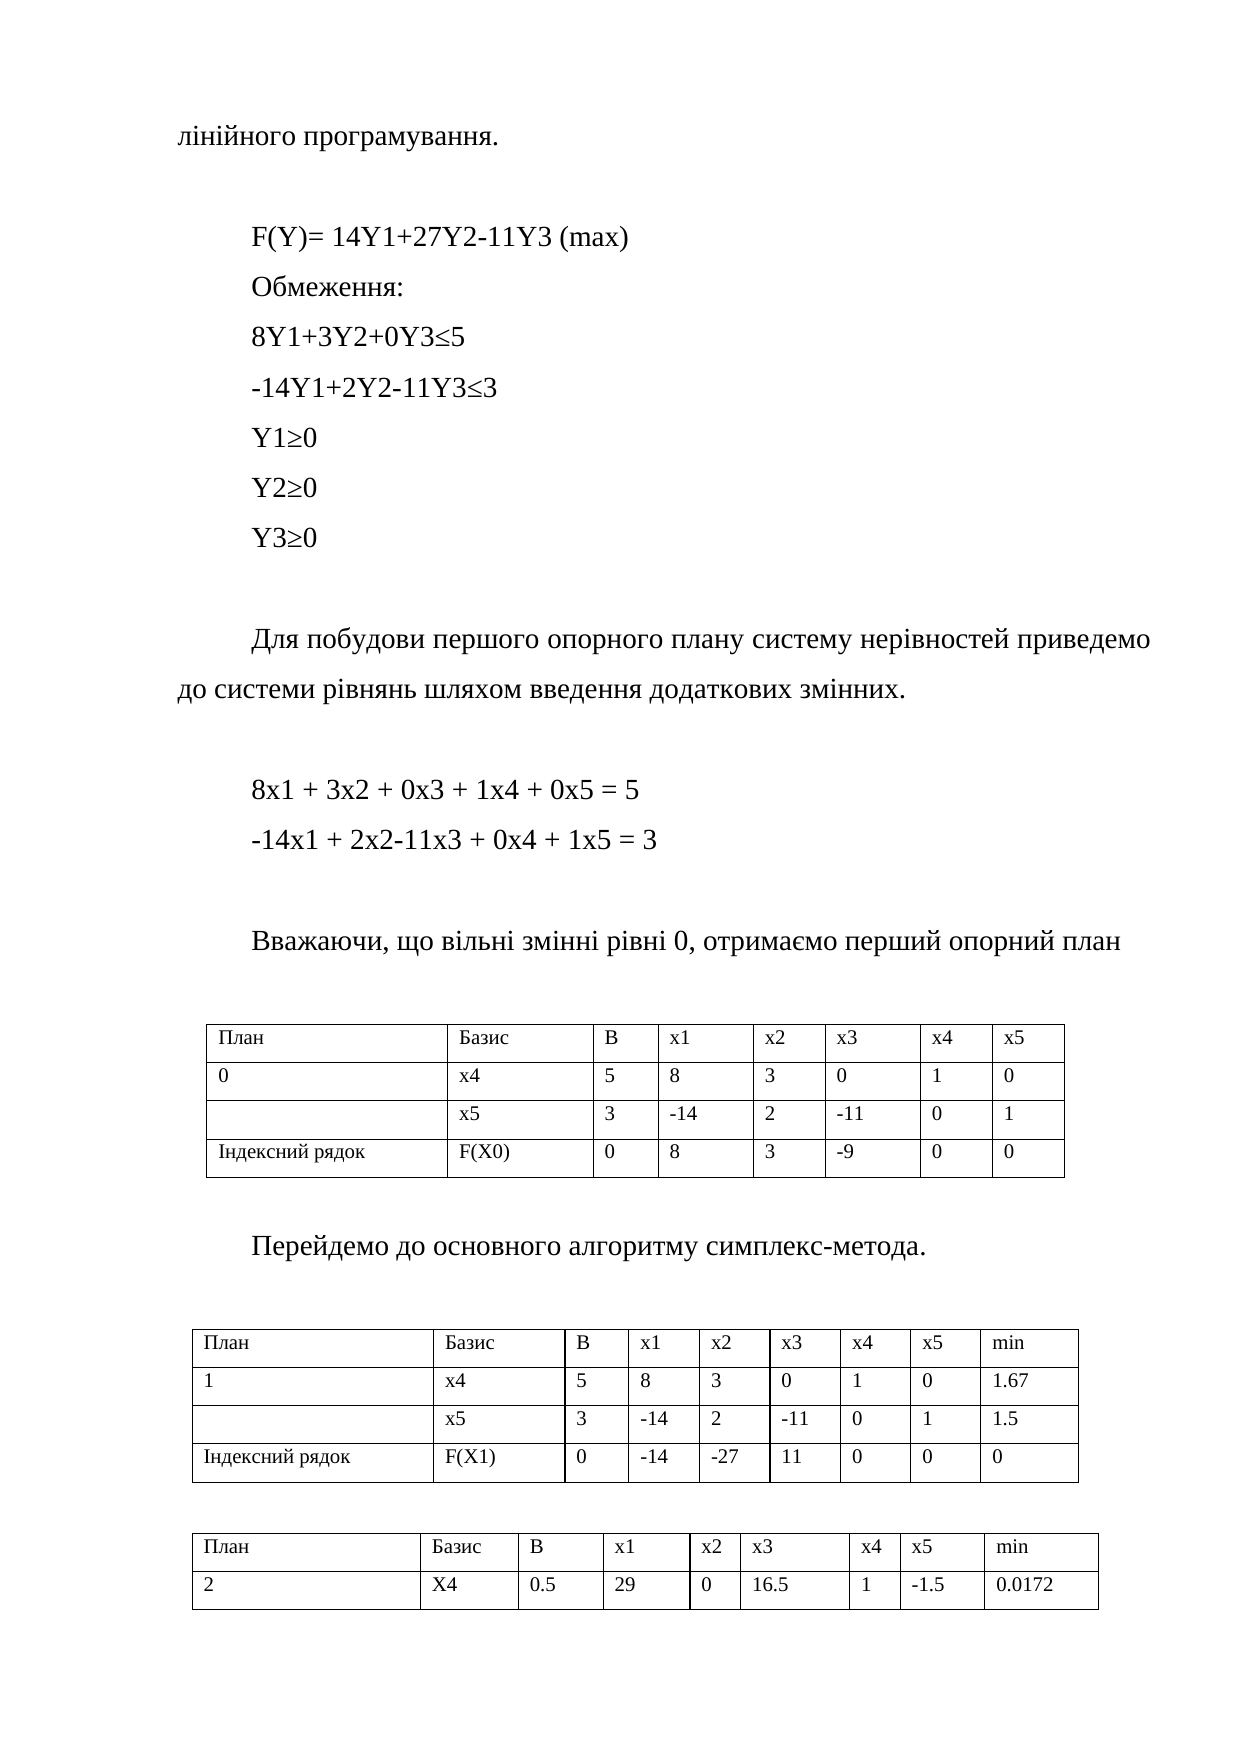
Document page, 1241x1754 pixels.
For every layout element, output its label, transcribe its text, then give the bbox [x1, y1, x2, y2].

table_cell 2 [754, 1101, 825, 1138]
table_cell 0 [566, 1444, 628, 1482]
table_cell -1.5 [901, 1572, 984, 1609]
table_header x1 [604, 1534, 689, 1571]
text 8x1 + 3x2 + 0x3 + 1x4 + 0x5 = 5 [177, 772, 1152, 806]
table_cell 29 [604, 1572, 689, 1609]
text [177, 118, 1152, 152]
table_cell x4 [434, 1368, 564, 1405]
table_cell 3 [754, 1140, 825, 1177]
text F(Y)= 14Y1+27Y2-11Y3 (max) [177, 219, 1152, 252]
table_cell 2 [700, 1406, 769, 1443]
table_cell F(X0) [448, 1140, 593, 1177]
table_cell 1.5 [981, 1406, 1078, 1443]
table_cell 1 [921, 1063, 992, 1100]
table_header x2 [700, 1330, 769, 1367]
table_header x5 [911, 1330, 980, 1367]
table_header x2 [754, 1025, 825, 1062]
text Для побудови першого опорного плану систему нерівностей приведемо до системи рівнянь шляхом введення додаткових змінних. [177, 621, 1152, 705]
table_cell 1 [193, 1368, 433, 1405]
table_cell 0 [771, 1368, 840, 1405]
table_header x4 [841, 1330, 910, 1367]
table_cell 1 [993, 1101, 1064, 1138]
table_header x2 [691, 1534, 740, 1571]
table_cell 1 [841, 1368, 910, 1405]
table_cell X4 [421, 1572, 518, 1609]
text Y1≥0 [177, 420, 1152, 453]
table_header x1 [629, 1330, 699, 1367]
table_cell x5 [434, 1406, 564, 1443]
table_cell 8 [659, 1140, 753, 1177]
table_cell 11 [771, 1444, 840, 1482]
table_cell 3 [754, 1063, 825, 1100]
table_cell 1 [850, 1572, 900, 1609]
table_header x5 [993, 1025, 1064, 1062]
table_cell 0 [993, 1140, 1064, 1177]
table_cell 0 [594, 1140, 658, 1177]
table_header План [193, 1330, 433, 1367]
table_cell 3 [700, 1368, 769, 1405]
table_cell 0 [207, 1063, 447, 1100]
table_cell 0 [981, 1444, 1078, 1482]
table_cell x5 [448, 1101, 593, 1138]
text 8Y1+3Y2+0Y3≤5 [177, 319, 1152, 353]
table_header План [193, 1534, 420, 1571]
table_header План [207, 1025, 447, 1062]
table_cell [207, 1101, 447, 1138]
table_header В [594, 1025, 658, 1062]
table_header Базис [448, 1025, 593, 1062]
table_header min [981, 1330, 1078, 1367]
table_header x3 [771, 1330, 840, 1367]
table_cell 8 [629, 1368, 699, 1405]
table_cell 3 [594, 1101, 658, 1138]
table_cell 0 [841, 1444, 910, 1482]
table_header x3 [741, 1534, 849, 1571]
table_cell 0 [993, 1063, 1064, 1100]
table_cell 0 [841, 1406, 910, 1443]
text Y3≥0 [177, 521, 1152, 554]
table_cell 5 [566, 1368, 628, 1405]
table_cell -27 [700, 1444, 769, 1482]
table_cell [193, 1406, 433, 1443]
table_cell Індексний рядок [193, 1444, 433, 1482]
table_cell -11 [771, 1406, 840, 1443]
text Обмеження: [177, 269, 1152, 303]
table_header x1 [659, 1025, 753, 1062]
table_header Базис [421, 1534, 518, 1571]
table_cell 0 [921, 1101, 992, 1138]
table_cell 0 [911, 1368, 980, 1405]
table_cell -9 [826, 1140, 920, 1177]
table_header В [519, 1534, 603, 1571]
table_cell -14 [629, 1406, 699, 1443]
table_header x5 [901, 1534, 984, 1571]
table_cell 8 [659, 1063, 753, 1100]
table_cell 0 [826, 1063, 920, 1100]
table_cell F(X1) [434, 1444, 564, 1482]
text Перейдемо до основного алгоритму симплекс-метода. [177, 1228, 1152, 1262]
text -14x1 + 2x2-11x3 + 0x4 + 1x5 = 3 [177, 822, 1152, 856]
table_cell 1.67 [981, 1368, 1078, 1405]
table_header x4 [921, 1025, 992, 1062]
table_cell 0.0172 [985, 1572, 1098, 1609]
table_cell 2 [193, 1572, 420, 1609]
table_header x4 [850, 1534, 900, 1571]
table_cell x4 [448, 1063, 593, 1100]
table_cell 16.5 [741, 1572, 849, 1609]
table_header x3 [826, 1025, 920, 1062]
table_cell 1 [911, 1406, 980, 1443]
text Y2≥0 [177, 470, 1152, 504]
table_cell -14 [659, 1101, 753, 1138]
table_cell -11 [826, 1101, 920, 1138]
table_cell 0.5 [519, 1572, 603, 1609]
table_header Базис [434, 1330, 564, 1367]
table_cell -14 [629, 1444, 699, 1482]
table_cell 0 [911, 1444, 980, 1482]
table_cell 0 [691, 1572, 740, 1609]
table_header min [985, 1534, 1098, 1571]
table_cell 3 [566, 1406, 628, 1443]
text Вважаючи, що вільні змінні рівні 0, отримаємо перший опорний план [177, 923, 1152, 957]
table_cell 5 [594, 1063, 658, 1100]
table_cell Індексний рядок [207, 1140, 447, 1177]
table_header В [566, 1330, 628, 1367]
text -14Y1+2Y2-11Y3≤3 [177, 370, 1152, 403]
table_cell 0 [921, 1140, 992, 1177]
